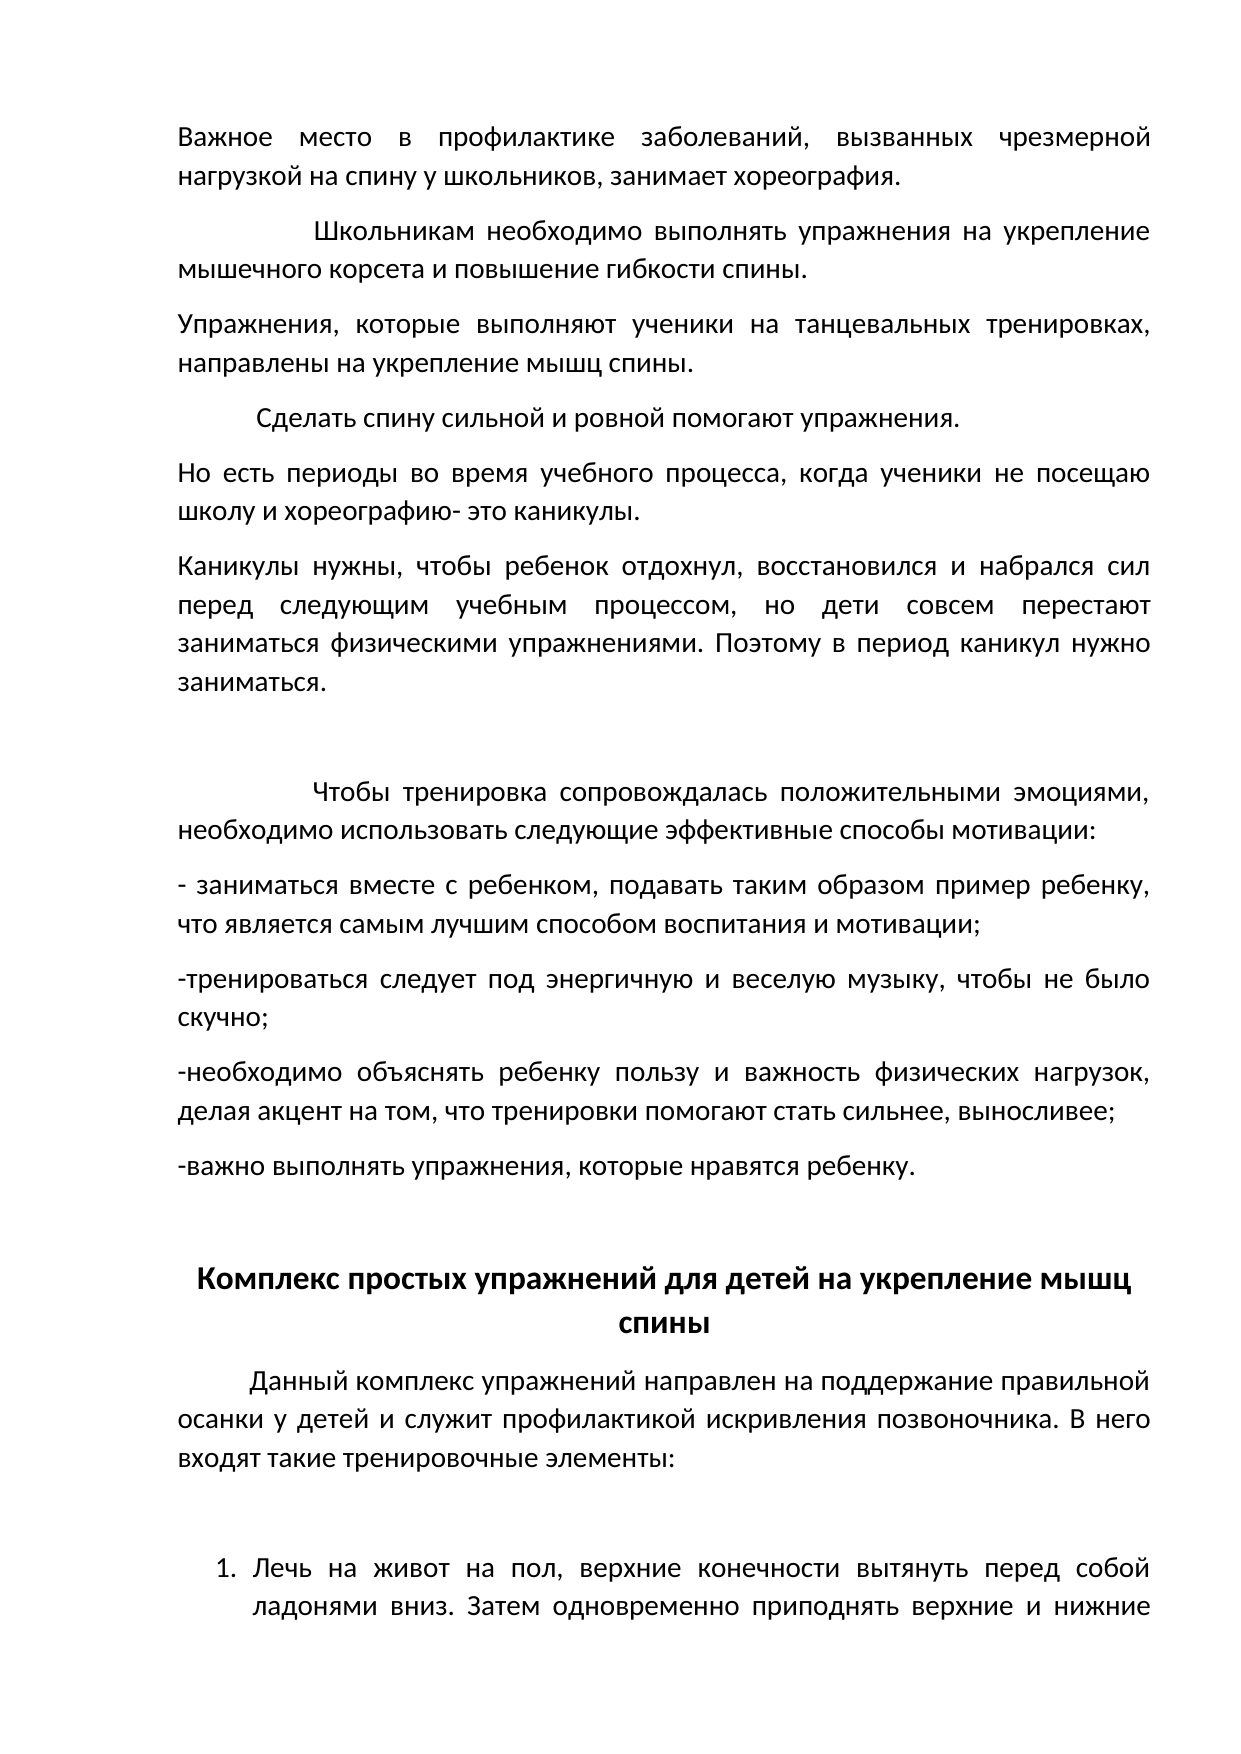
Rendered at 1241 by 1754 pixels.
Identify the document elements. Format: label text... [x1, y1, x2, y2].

text Но есть периоды во время учебного процесса, когда ученики не посещаю школу и хореографию- это каникулы. [177, 454, 1152, 528]
text - заниматься вместе с ребенком, подавать таким образом пример ребенку, что является самым лучшим способом воспитания и мотивации; [177, 866, 1152, 941]
text Чтобы тренировка сопровождалась положительными эмоциями, необходимо использовать следующие эффективные способы мотивации: [177, 773, 1152, 847]
text Важное место в профилактике заболеваний, вызванных чрезмерной нагрузкой на спину у школьников, занимает хореография. [177, 118, 1152, 192]
text -тренироваться следует под энергичную и веселую музыку, чтобы не было скучно; [177, 960, 1152, 1034]
text Данный комплекс упражнений направлен на поддержание правильной осанки у детей и служит профилактикой искривления позвоночника. В него входят такие тренировочные элементы: [177, 1362, 1152, 1474]
text -необходимо объяснять ребенку пользу и важность физических нагрузок, делая акцент на том, что тренировки помогают стать сильнее, выносливее; [177, 1053, 1152, 1128]
text Школьникам необходимо выполнять упражнения на укрепление мышечного корсета и повышение гибкости спины. [177, 212, 1152, 286]
text Комплекс простых упражнений для детей на укрепление мышц спины [177, 1257, 1152, 1342]
text Сделать спину сильной и ровной помогают упражнения. [177, 399, 1152, 434]
text -важно выполнять упражнения, которые нравятся ребенку. [177, 1147, 1152, 1183]
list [215, 1549, 1152, 1623]
text Каникулы нужны, чтобы ребенок отдохнул, восстановился и набрался сил перед следующим учебным процессом, но дети совсем перестают заниматься физическими упражнениями. Поэтому в период каникул нужно заниматься. [177, 547, 1152, 698]
text Упражнения, которые выполняют ученики на танцевальных тренировках, направлены на укрепление мышц спины. [177, 305, 1152, 379]
